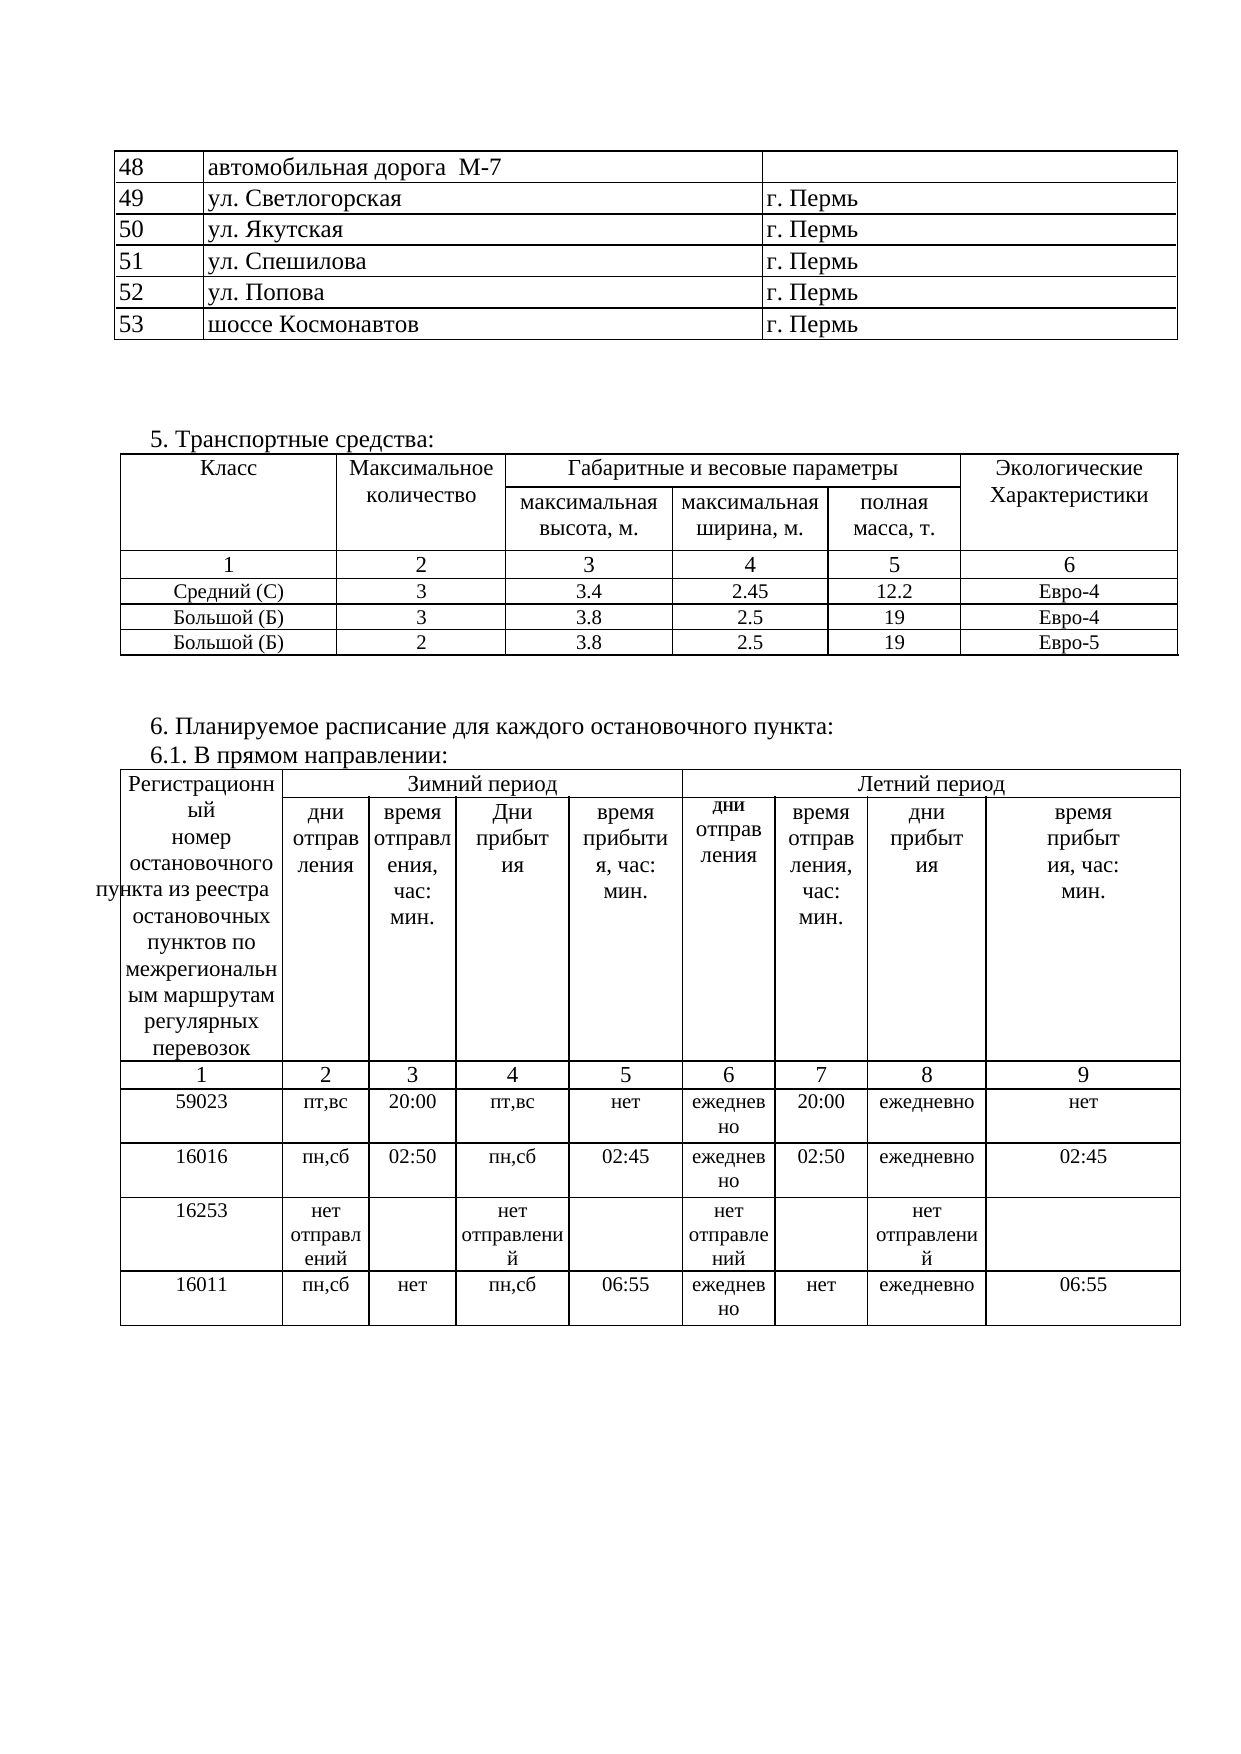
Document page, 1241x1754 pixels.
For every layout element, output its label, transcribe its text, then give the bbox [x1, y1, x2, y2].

table_cell 16253 [121, 1198, 282, 1270]
table_header Класс [121, 455, 336, 549]
text 6.1. В прямом направлении: [150, 740, 1090, 768]
table_cell максимальная ширина, м. [673, 488, 827, 549]
table_cell 49 [115, 183, 203, 213]
text 6. Планируемое расписание для каждого остановочного пункта: [150, 711, 1090, 740]
table_cell ДНИ отправ ления [683, 798, 774, 1060]
table_cell 6 [961, 551, 1177, 577]
table_cell 7 [776, 1062, 867, 1088]
table_cell ежедневно [868, 1272, 985, 1325]
table_cell г. Пермь [763, 276, 1177, 307]
table_cell пт,вс [457, 1090, 568, 1142]
table_cell ежедневно [683, 1144, 774, 1197]
table_cell 3 [337, 579, 505, 603]
table_cell 3.8 [506, 630, 672, 654]
table_cell нет [776, 1272, 867, 1325]
table_cell г. Пермь [763, 181, 1177, 213]
table_header Максимальное количество [337, 455, 505, 549]
table_cell 19 [829, 605, 960, 629]
table_cell [370, 1198, 455, 1270]
table_cell 9 [987, 1062, 1180, 1088]
table_cell максимальная высота, м. [506, 488, 672, 549]
table_cell время прибыти я, час: мин. [570, 798, 682, 1060]
table_cell пн,сб [283, 1144, 368, 1197]
table_cell дни прибыт ия [868, 798, 985, 1060]
table_cell Большой (Б) [121, 605, 336, 629]
table_cell 2 [337, 630, 505, 654]
table_cell 16011 [121, 1272, 282, 1325]
table_cell нет отправлений [457, 1198, 568, 1270]
table_cell нет [370, 1272, 455, 1325]
table_cell 06:55 [987, 1272, 1180, 1325]
table_cell 6 [683, 1062, 774, 1088]
table_cell 4 [673, 551, 827, 577]
table_cell 2.45 [673, 579, 827, 603]
table_cell Евро-5 [961, 630, 1177, 654]
table_cell 16016 [121, 1144, 282, 1197]
table_cell 48 [115, 152, 203, 181]
table_cell Дни прибыт ия [457, 798, 568, 1060]
table_cell 2 [337, 551, 505, 577]
table_cell 06:55 [570, 1272, 682, 1325]
table_cell 4 [457, 1062, 568, 1088]
table_cell 51 [115, 245, 203, 276]
table_cell 53 [115, 308, 203, 339]
table_cell 3.8 [506, 605, 672, 629]
table_cell 02:45 [570, 1144, 682, 1197]
table_header Летний период [683, 770, 1180, 796]
table_cell 1 [121, 551, 336, 577]
table_cell 3 [337, 605, 505, 629]
table_cell 3.4 [506, 579, 672, 603]
table_cell г. Пермь [763, 213, 1177, 244]
table_cell 02:50 [776, 1144, 867, 1197]
table_cell ул. Спешилова [204, 246, 762, 276]
table_header Габаритные и весовые параметры [506, 455, 960, 486]
table_cell 02:45 [987, 1144, 1180, 1197]
table_cell [763, 152, 1177, 181]
table_cell время отправл ения, час: мин. [370, 798, 455, 1060]
table_cell время прибыт ия, час: мин. [987, 798, 1180, 1060]
table_cell 1 [121, 1062, 282, 1088]
table_cell время отправ ления, час: мин. [776, 798, 867, 1060]
table_cell нет отправлений [283, 1198, 368, 1270]
table_cell пн,сб [457, 1272, 568, 1325]
table_cell 12.2 [829, 579, 960, 603]
table_cell [987, 1198, 1180, 1270]
table_cell шоссе Космонавтов [204, 309, 762, 339]
table_cell полная масса, т. [829, 488, 960, 549]
table_cell автомобильная дорога М-7 [204, 152, 762, 181]
table_cell [776, 1198, 867, 1270]
table_cell г. Пермь [763, 244, 1177, 276]
table_cell ул. Попова [204, 277, 762, 307]
table_cell г. Пермь [763, 307, 1177, 339]
text 5. Транспортные средства: [150, 424, 1090, 453]
table_cell 19 [829, 630, 960, 654]
table_header Зимний период [283, 770, 682, 796]
table_cell 59023 [121, 1090, 282, 1142]
table_cell нет отправлений [683, 1198, 774, 1270]
table_cell пт,вс [283, 1090, 368, 1142]
table_cell 2.5 [673, 630, 827, 654]
table_cell 52 [115, 277, 203, 307]
table_cell 2.5 [673, 605, 827, 629]
table_cell нет отправлений [868, 1198, 985, 1270]
table_cell 02:50 [370, 1144, 455, 1197]
table_cell 3 [506, 551, 672, 577]
table_cell нет [570, 1090, 682, 1142]
table_cell 5 [570, 1062, 682, 1088]
table_cell 20:00 [776, 1090, 867, 1142]
table_cell Евро-4 [961, 605, 1177, 629]
table_cell 2 [283, 1062, 368, 1088]
table_cell ул. Якутская [204, 215, 762, 244]
table_header Экологические Характеристики [961, 455, 1177, 549]
table_cell 20:00 [370, 1090, 455, 1142]
table_cell 50 [115, 214, 203, 244]
table_cell дни отправ ления [283, 798, 368, 1060]
table_cell 5 [829, 551, 960, 577]
table_cell ежедневно [868, 1090, 985, 1142]
table_cell нет [987, 1090, 1180, 1142]
table_cell Средний (С) [121, 579, 336, 603]
table_cell ежедневно [868, 1144, 985, 1197]
table_cell [570, 1198, 682, 1270]
table_cell ежедневно [683, 1090, 774, 1142]
table_cell Евро-4 [961, 579, 1177, 603]
table_cell 3 [370, 1062, 455, 1088]
table_cell ул. Светлогорская [204, 183, 762, 213]
table_cell пн,сб [283, 1272, 368, 1325]
table_cell пн,сб [457, 1144, 568, 1197]
table_header Регистрационный номер остановочного пункта из реестра остановочных пунктов по межрегиональным маршрутам регулярных перевозок [121, 770, 282, 1060]
table_cell 8 [868, 1062, 985, 1088]
table_cell ежедневно [683, 1272, 774, 1325]
table_cell Большой (Б) [121, 630, 336, 654]
